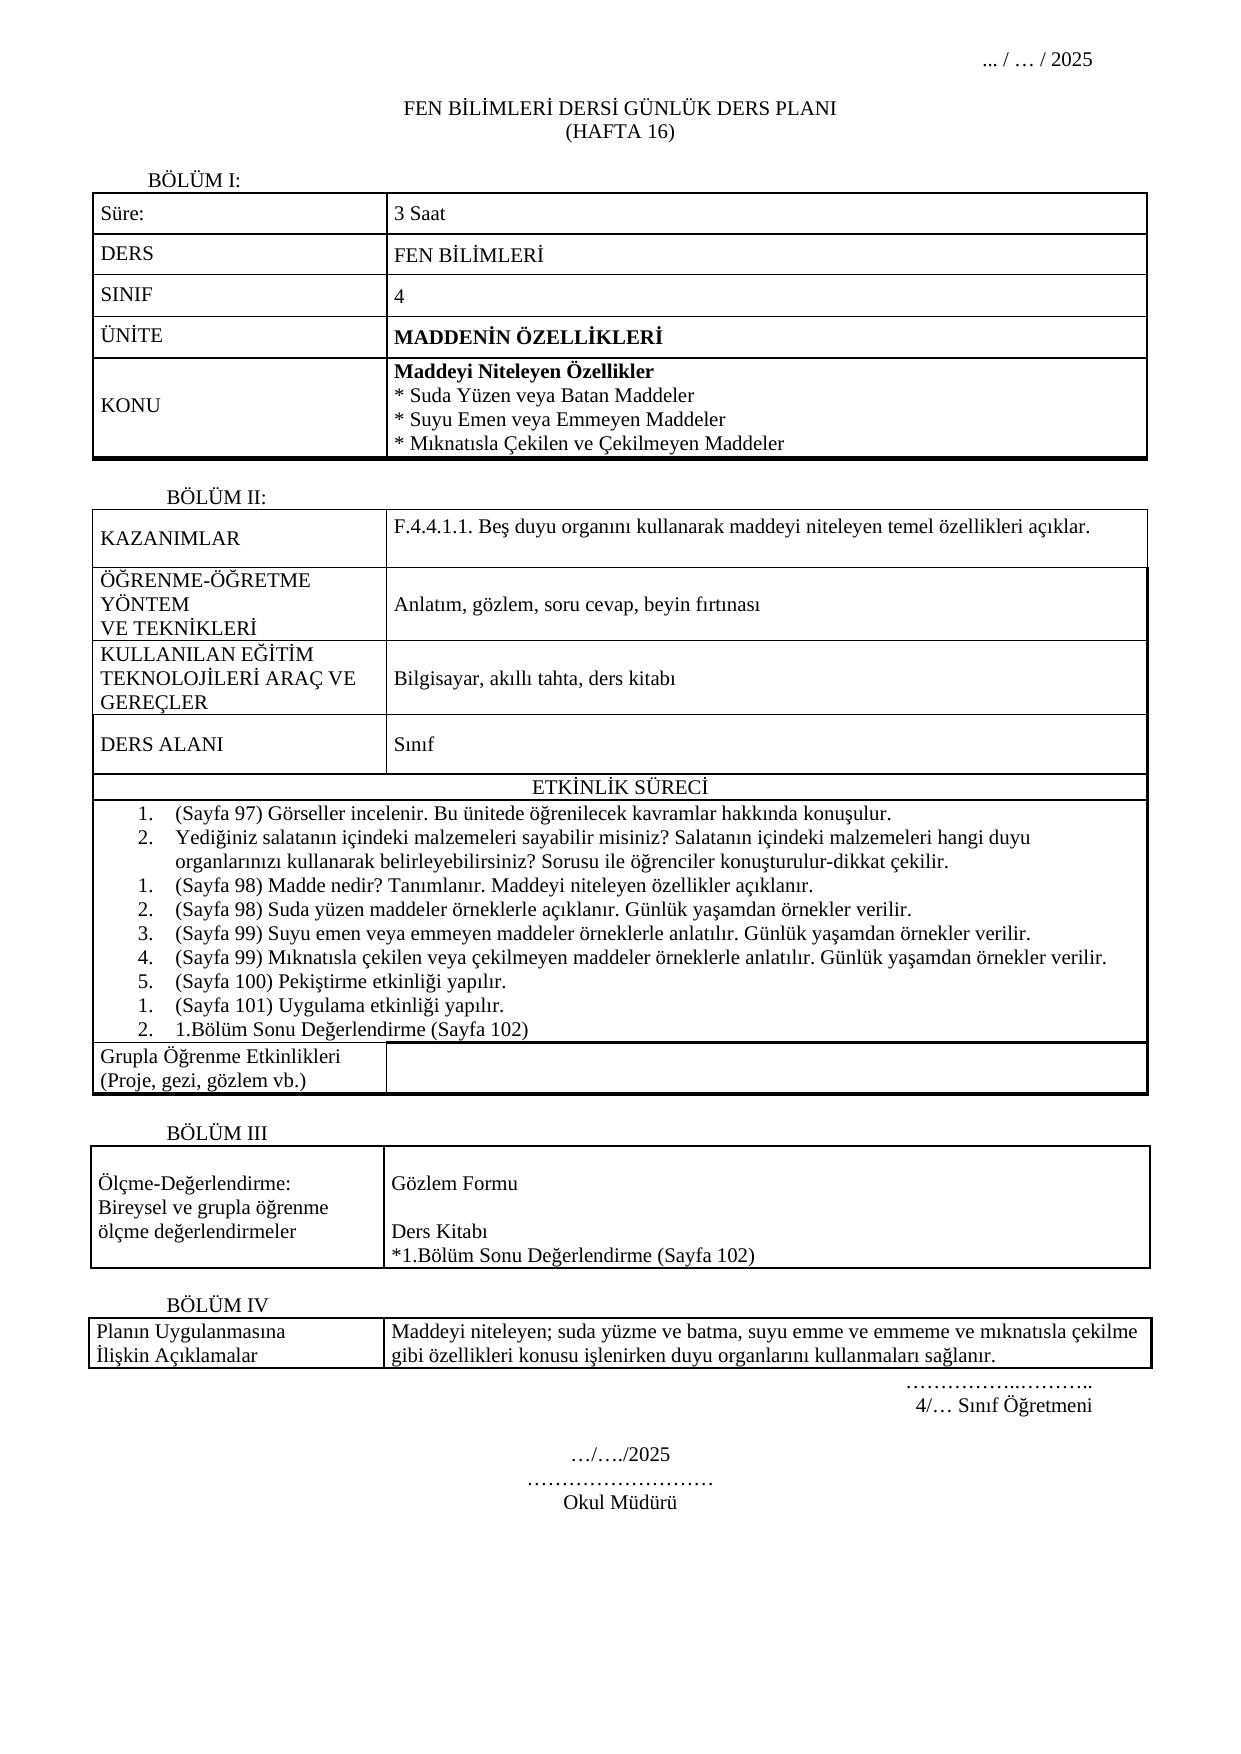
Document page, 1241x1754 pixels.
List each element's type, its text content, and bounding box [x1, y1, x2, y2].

table_header Süre: [94, 194, 386, 233]
table_cell SINIF [94, 275, 386, 316]
table_header F.4.4.1.1. Beş duyu organını kullanarak maddeyi niteleyen temel özellikleri açıklar. [387, 510, 1147, 567]
table_cell DERS [94, 235, 386, 274]
table_cell Sınıf [387, 715, 1146, 773]
table_cell Grupla Öğrenme Etkinlikleri (Proje, gezi, gözlem vb.) [94, 1043, 386, 1092]
table_cell Bilgisayar, akıllı tahta, ders kitabı [387, 641, 1146, 714]
table_cell 4 [388, 275, 1146, 316]
subtitle BÖLÜM III [148, 1120, 1092, 1144]
table_cell Maddeyi Niteleyen Özellikler * Suda Yüzen veya Batan Maddeler * Suyu Emen veya Emmeyen Maddeler * Mıknatısla Çekilen ve Çekilmeyen Maddeler [388, 359, 1146, 456]
table_cell KULLANILAN EĞİTİM TEKNOLOJİLERİ ARAÇ VE GEREÇLER [93, 641, 386, 714]
table_cell ÜNİTE [94, 317, 386, 357]
subtitle BÖLÜM IV [148, 1293, 1092, 1317]
text BÖLÜM II: [148, 484, 1092, 509]
table_header Ölçme-Değerlendirme: Bireysel ve grupla öğrenme ölçme değerlendirmeler [92, 1147, 383, 1267]
table_cell KONU [94, 359, 386, 456]
text …/…./2025 [148, 1442, 1092, 1466]
table_cell ÖĞRENME-ÖĞRETME YÖNTEM VE TEKNİKLERİ [93, 568, 386, 640]
table_header KAZANIMLAR [93, 510, 386, 567]
table_header 3 Saat [388, 194, 1146, 233]
table_cell MADDENİN ÖZELLİKLERİ [388, 317, 1146, 357]
text ……………..……….. [148, 1369, 1092, 1393]
table_cell FEN BİLİMLERİ [388, 235, 1146, 274]
text (HAFTA 16) [148, 119, 1092, 143]
text 4/… Sınıf Öğretmeni [148, 1393, 1092, 1417]
text Okul Müdürü [148, 1490, 1092, 1514]
text FEN BİLİMLERİ DERSİ GÜNLÜK DERS PLANI [148, 95, 1092, 119]
table_header Planın Uygulanmasına İlişkin Açıklamalar [90, 1319, 383, 1367]
table_cell [387, 1044, 1146, 1092]
table_cell DERS ALANI [94, 715, 386, 773]
table_header Maddeyi niteleyen; suda yüzme ve batma, suyu emme ve emmeme ve mıknatısla çekilme gibi özellikleri konusu işlenirken duyu organlarını kullanmaları sağlanır. [385, 1319, 1150, 1367]
text BÖLÜM I: [148, 168, 1092, 192]
table_cell ETKİNLİK SÜRECİ [94, 775, 1146, 799]
table_cell (Sayfa 97) Görseller incelenir. Bu ünitede öğrenilecek kavramlar hakkında konuşulur. Yediğiniz salatanın içindeki malzemeleri sayabilir misiniz? Salatanın içindeki malzemeleri hangi duyu organlarınızı kullanarak belirleyebilirsiniz? Sorusu ile öğrenciler konuşturulur-dikkat çekilir. (Sayfa 98) Madde nedir? Tanımlanır. Maddeyi niteleyen özellikler açıklanır. (Sayfa 98) Suda yüzen maddeler örneklerle açıklanır. Günlük yaşamdan örnekler verilir. (Sayfa 99) Suyu emen veya emmeyen maddeler örneklerle anlatılır. Günlük yaşamdan örnekler verilir. (Sayfa 99) Mıknatısla çekilen veya çekilmeyen maddeler örneklerle anlatılır. Günlük yaşamdan örnekler verilir. (Sayfa 100) Pekiştirme etkinliği yapılır. (Sayfa 101) Uygulama etkinliği yapılır. 1.Bölüm Sonu Değerlendirme (Sayfa 102) [94, 801, 1146, 1041]
text ……………………… [148, 1466, 1092, 1490]
table_cell Anlatım, gözlem, soru cevap, beyin fırtınası [387, 568, 1146, 640]
text ... / … / 2025 [148, 47, 1092, 71]
table_header Gözlem Formu Ders Kitabı *1.Bölüm Sonu Değerlendirme (Sayfa 102) [385, 1147, 1149, 1267]
